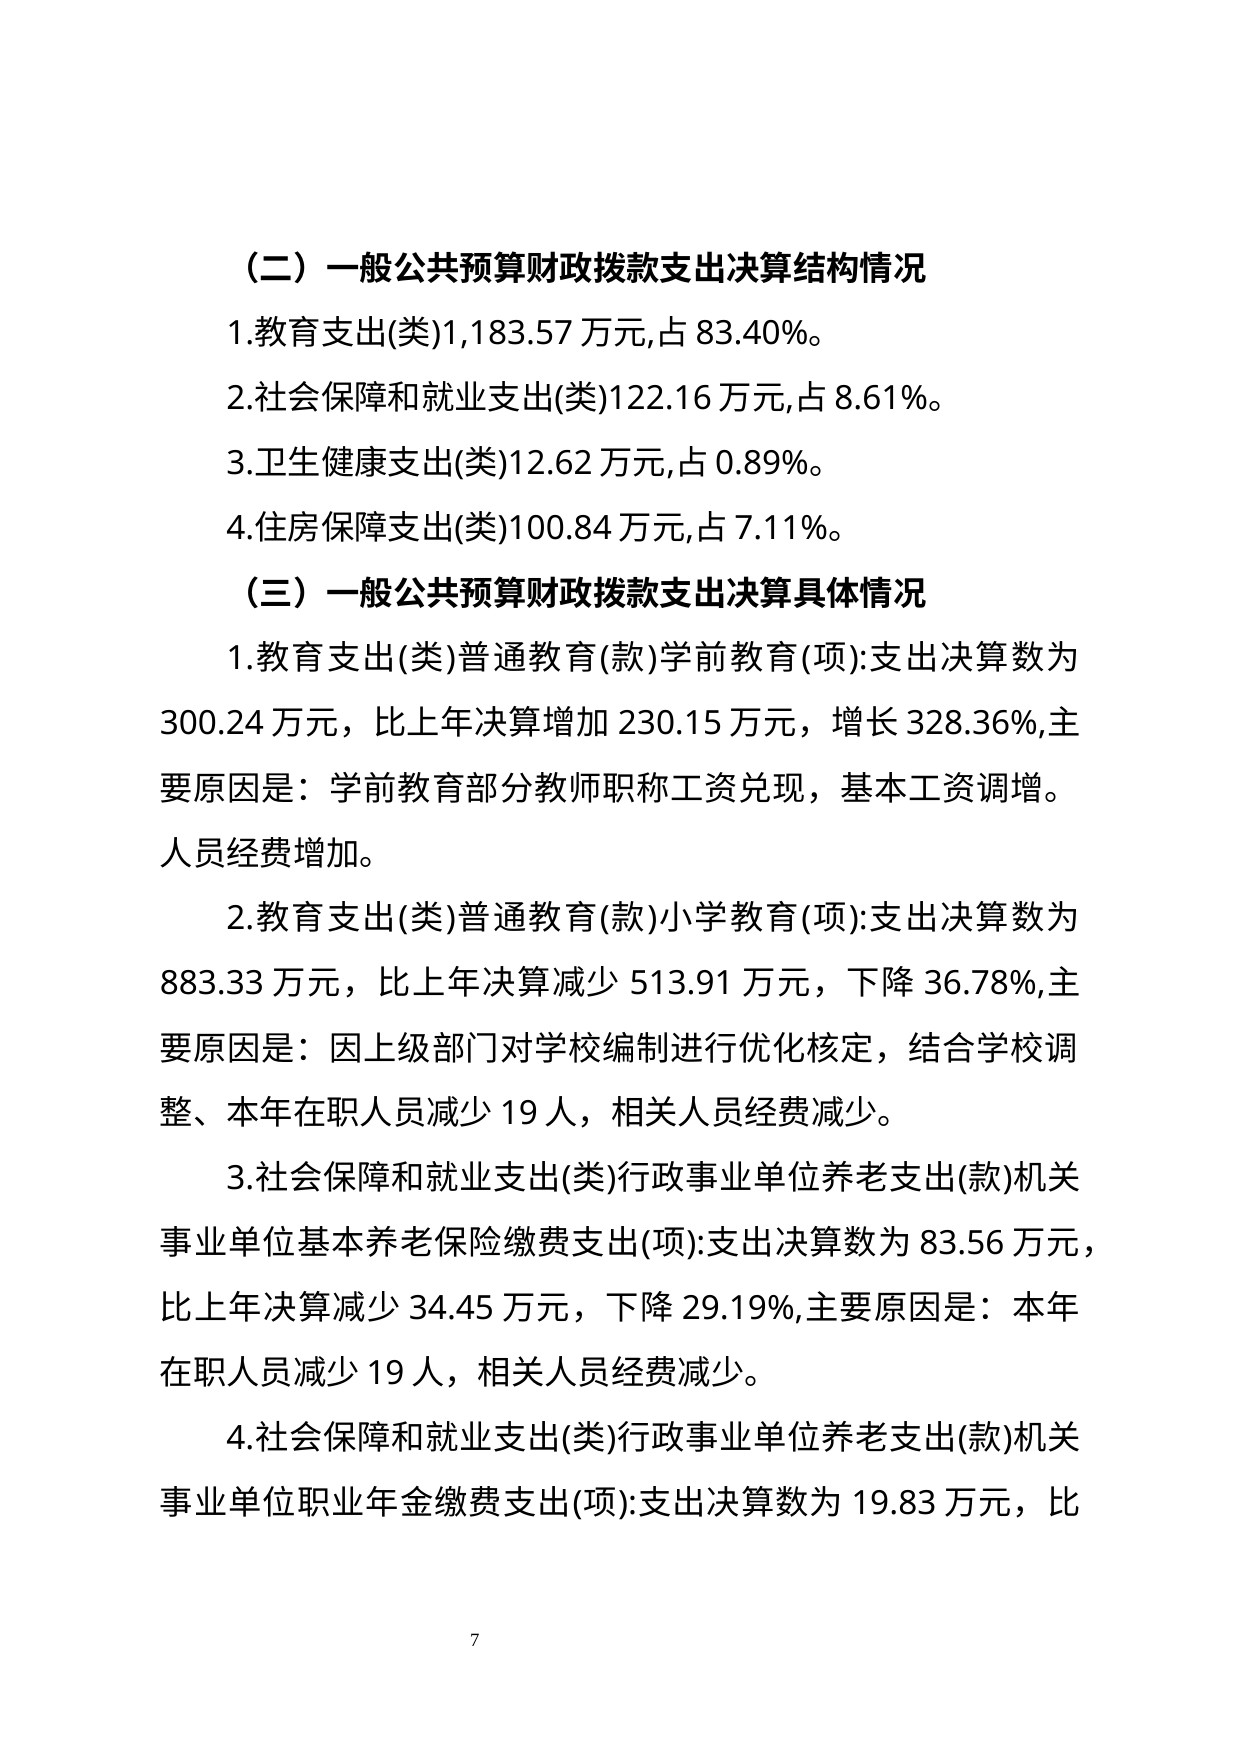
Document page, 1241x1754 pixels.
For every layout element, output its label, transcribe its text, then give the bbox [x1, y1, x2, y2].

text （二）一般公共预算财政拨款支出决算结构情况 [159, 233, 1081, 298]
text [159, 1403, 1081, 1533]
text 2.教育支出(类)普通教育(款)小学教育(项):支出决算数为883.33万元，比上年决算减少513.91万元，下降36.78%,主要原因是：因上级部门对学校编制进行优化核定，结合学校调整、本年在职人员减少19人，相关人员经费减少。 [159, 883, 1081, 1143]
text 3.社会保障和就业支出(类)行政事业单位养老支出(款)机关事业单位基本养老保险缴费支出(项):支出决算数为83.56万元，比上年决算减少34.45万元，下降29.19%,主要原因是：本年在职人员减少19人，相关人员经费减少。 [159, 1143, 1081, 1403]
text 4.住房保障支出(类)100.84万元,占7.11%。 [159, 493, 1081, 558]
text 1.教育支出(类)1,183.57万元,占83.40%。 [159, 298, 1081, 363]
text 3.卫生健康支出(类)12.62万元,占0.89%。 [159, 428, 1081, 493]
text 1.教育支出(类)普通教育(款)学前教育(项):支出决算数为300.24万元，比上年决算增加230.15万元，增长328.36%,主要原因是：学前教育部分教师职称工资兑现，基本工资调增。人员经费增加。 [159, 623, 1081, 883]
text 2.社会保障和就业支出(类)122.16万元,占8.61%。 [159, 363, 1081, 428]
text （三）一般公共预算财政拨款支出决算具体情况 [159, 558, 1081, 623]
